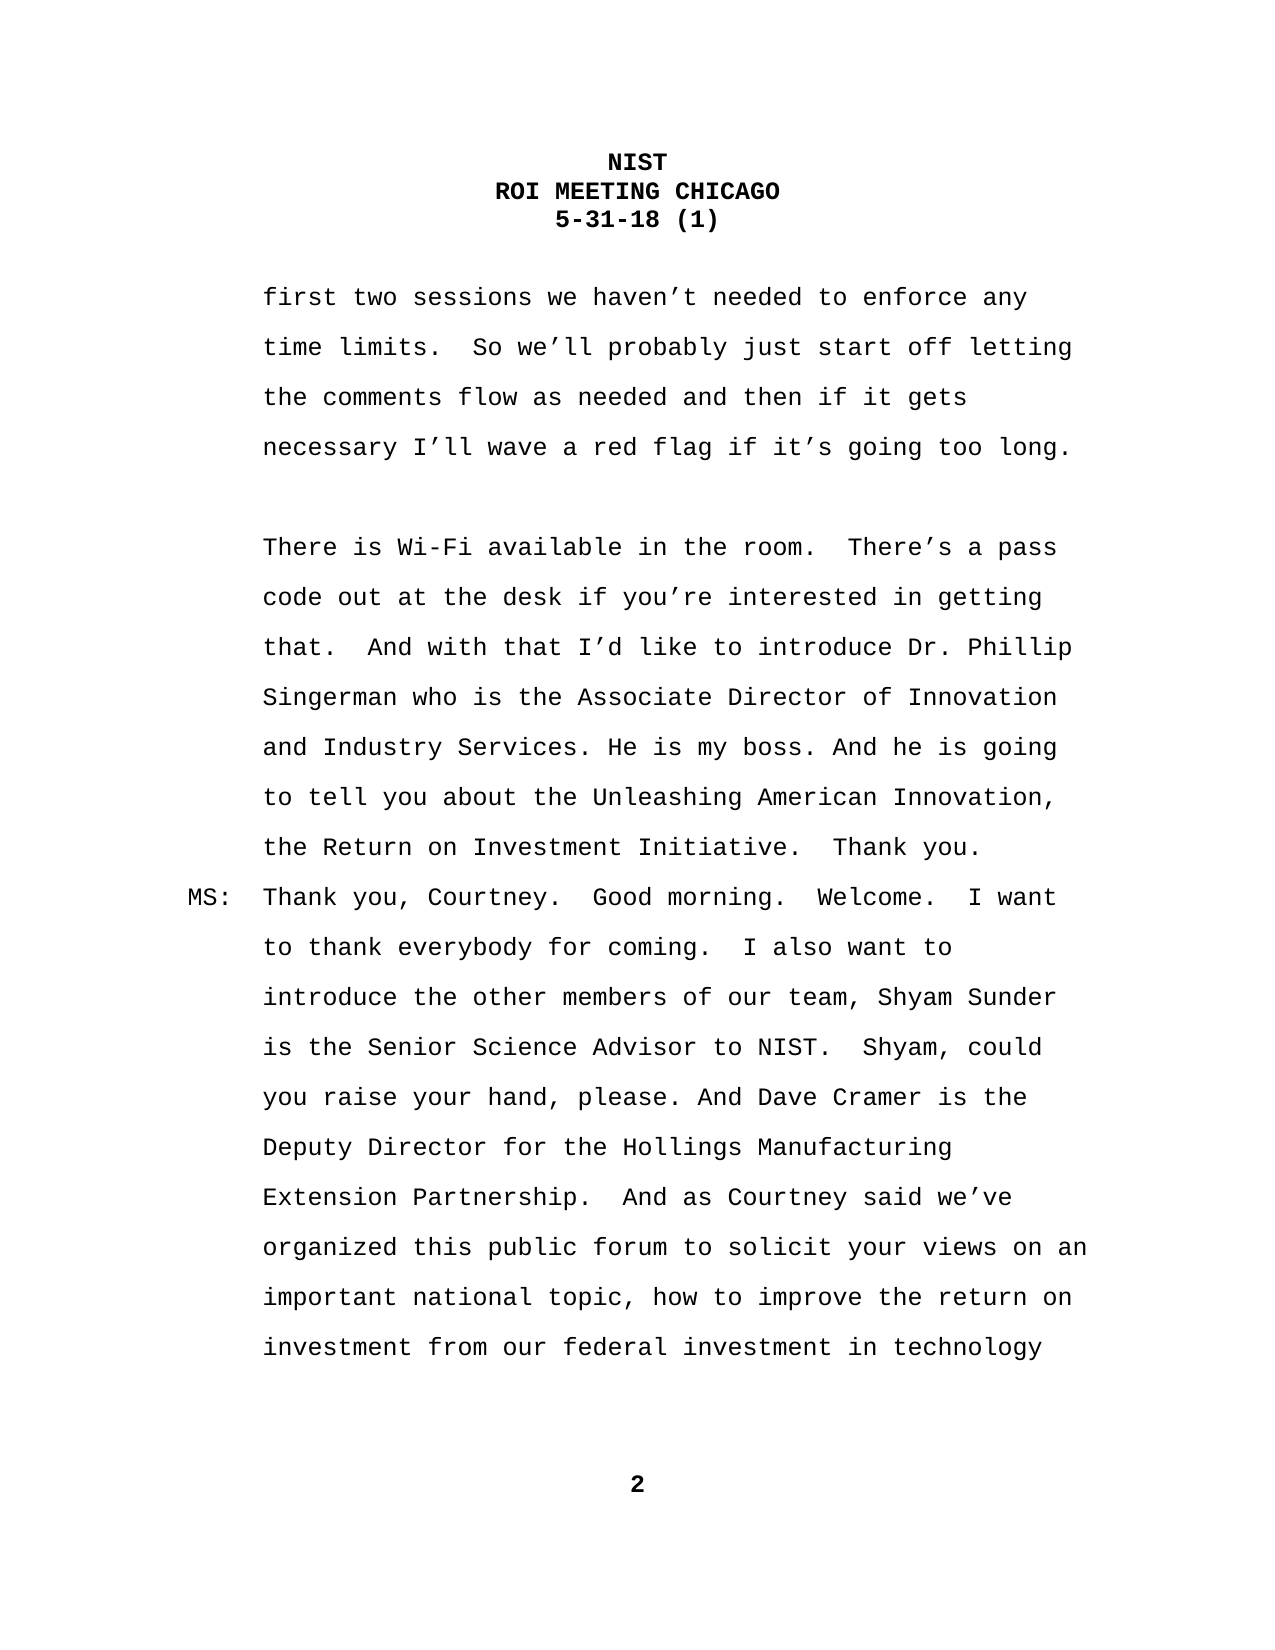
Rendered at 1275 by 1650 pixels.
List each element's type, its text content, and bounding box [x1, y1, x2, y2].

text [187, 863, 1087, 1363]
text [187, 263, 1087, 463]
text There is Wi-Fi available in the room. There’s a pass code out at the desk if you’re interested in getting that. And with that I’d like to introduce Dr. Phillip Singerman who is the Associate Director of Innovation and Industry Services. He is my boss. And he is going to tell you about the Unleashing American Innovation, the Return on Investment Initiative. Thank you. [187, 513, 1087, 863]
